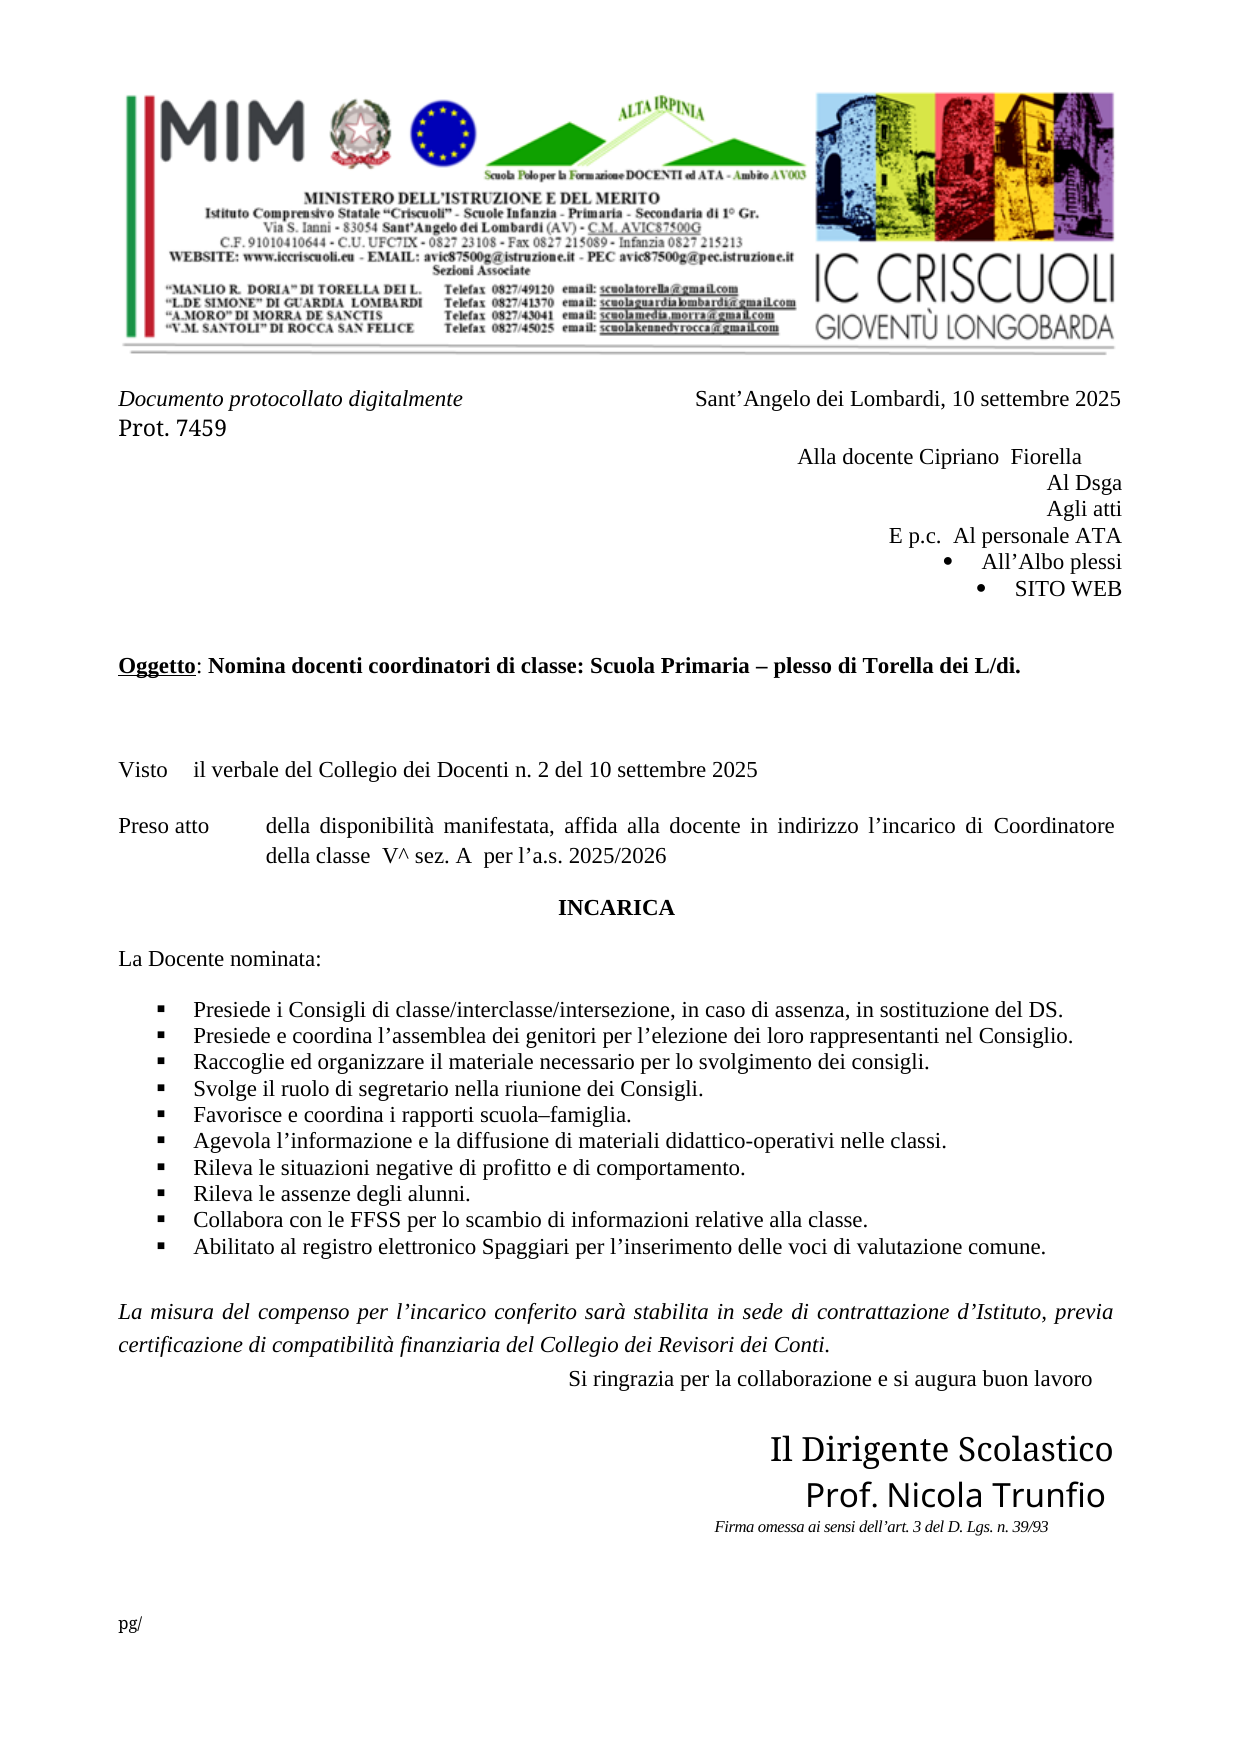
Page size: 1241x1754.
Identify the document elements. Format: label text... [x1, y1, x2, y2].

text Oggetto: Nomina docenti coordinatori di classe: Scuola Primaria – plesso di Torella dei L/di. [118, 652, 1115, 678]
text INCARICA [118, 894, 1115, 920]
list Favorisce e coordina i rapporti scuola–famiglia. [156, 1101, 1115, 1127]
list All’Albo plessi [418, 548, 1122, 574]
text Firma omessa ai sensi dell’art. 3 del D. Lgs. n. 39/93 [118, 1517, 1122, 1536]
text Visto il verbale del Collegio dei Docenti n. 2 del 10 settembre 2025 [118, 754, 1122, 783]
text E p.c. Al personale ATA [118, 522, 1122, 548]
list Abilitato al registro elettronico Spaggiari per l’inserimento delle voci di valutazione comune. [156, 1233, 1115, 1259]
list Presiede e coordina l’assemblea dei genitori per l’elezione dei loro rappresentanti nel Consiglio. [156, 1022, 1122, 1048]
text Agli atti [118, 496, 1122, 522]
text La Docente nominata: [118, 945, 1115, 971]
text Si ringrazia per la collaborazione e si augura buon lavoro [118, 1359, 1115, 1393]
text La misura del compenso per l’incarico conferito sarà stabilita in sede di contrattazione d’Istituto, previa certificazione di compatibilità finanziaria del Collegio dei Revisori dei Conti. [118, 1293, 1115, 1359]
list Collabora con le FFSS per lo scambio di informazioni relative alla classe. [156, 1207, 1115, 1233]
text pg/ [118, 1603, 1115, 1636]
list SITO WEB [418, 574, 1122, 601]
list Rileva le situazioni negative di profitto e di comportamento. [156, 1154, 1115, 1180]
list Presiede i Consigli di classe/interclasse/intersezione, in caso di assenza, in sostituzione del DS. [156, 996, 1115, 1022]
text Prot. 7459 [118, 412, 1122, 443]
text Il Dirigente Scolastico [643, 1426, 1122, 1471]
list Rileva le assenze degli alunni. [156, 1180, 1115, 1207]
text Prof. Nicola Trunfio [118, 1471, 1122, 1517]
text Documento protocollato digitalmente Sant’Angelo dei Lombardi, 10 settembre 2025 [118, 385, 1122, 412]
text Preso atto della disponibilità manifestata, affida alla docente in indirizzo l’incarico di Coordinatore della classe V^ sez. A per l’a.s. 2025/2026 [118, 812, 1115, 869]
text Alla docente Cipriano Fiorella [118, 443, 1122, 469]
list Svolge il ruolo di segretario nella riunione dei Consigli. [156, 1075, 1115, 1101]
text Al Dsga [118, 469, 1122, 496]
list Agevola l’informazione e la diffusione di materiali didattico-operativi nelle classi. [156, 1127, 1115, 1154]
picture [118, 88, 1123, 361]
list Raccoglie ed organizzare il materiale necessario per lo svolgimento dei consigli. [156, 1048, 1122, 1075]
